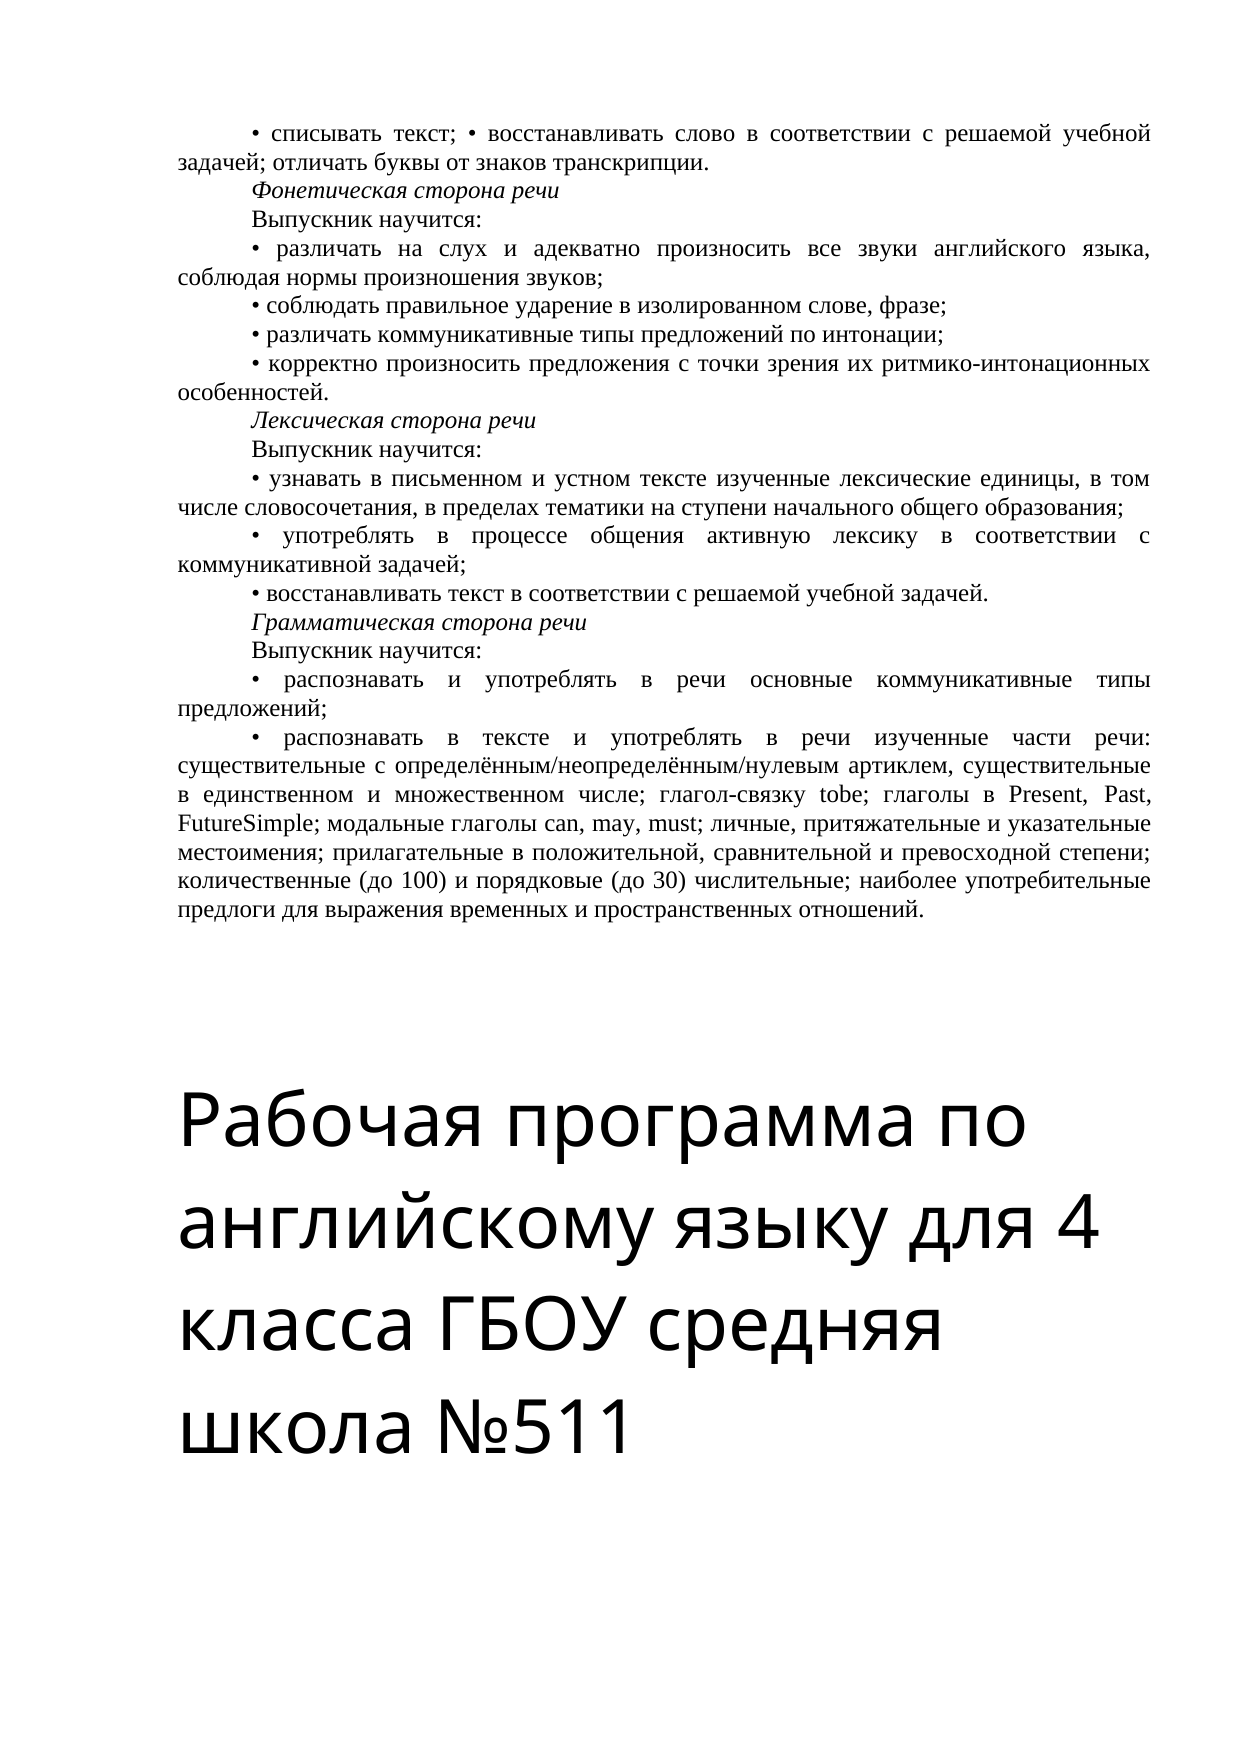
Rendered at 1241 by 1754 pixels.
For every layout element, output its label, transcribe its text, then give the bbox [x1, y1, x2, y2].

text • соблюдать правильное ударение в изолированном слове, фразе; [177, 291, 1152, 319]
text • различать коммуникативные типы предложений по интонации; [177, 319, 1152, 348]
text Грамматическая сторона речи [177, 607, 1152, 636]
text • употреблять в процессе общения активную лексику в соответствии с коммуникативной задачей; [177, 521, 1152, 578]
text Рабочая программа по английскому языку для 4 класса ГБОУ средняя школа №511 [177, 1066, 1152, 1475]
text • корректно произносить предложения с точки зрения их ритмико-интонационных особенностей. [177, 348, 1152, 406]
text • узнавать в письменном и устном тексте изученные лексические единицы, в том числе словосочетания, в пределах тематики на ступени начального общего образования; [177, 463, 1152, 521]
text Выпускник научится: [177, 434, 1152, 463]
text Фонетическая сторона речи [177, 176, 1152, 204]
text • восстанавливать текст в соответствии с решаемой учебной задачей. [177, 578, 1152, 607]
text • различать на слух и адекватно произносить все звуки английского языка, соблюдая нормы произношения звуков; [177, 233, 1152, 291]
text • распознавать и употреблять в речи основные коммуникативные типы предложений; [177, 664, 1152, 722]
text • списывать текст; • восстанавливать слово в соответствии с решаемой учебной задачей; отличать буквы от знаков транскрипции. [177, 118, 1152, 176]
text Выпускник научится: [177, 204, 1152, 233]
text • распознавать в тексте и употреблять в речи изученные части речи: существительные с определённым/неопределённым/нулевым артиклем, существительные в единственном и множественном числе; глагол-связку tobe; глаголы в Present, Past, FutureSimple; модальные глаголы can, may, must; личные, притяжательные и указательные местоимения; прилагательные в положительной, сравнительной и превосходной степени; количественные (до 100) и порядковые (до 30) числительные; наиболее употребительные предлоги для выражения временных и пространственных отношений. [177, 722, 1152, 923]
text Выпускник научится: [177, 636, 1152, 664]
text Лексическая сторона речи [177, 406, 1152, 434]
